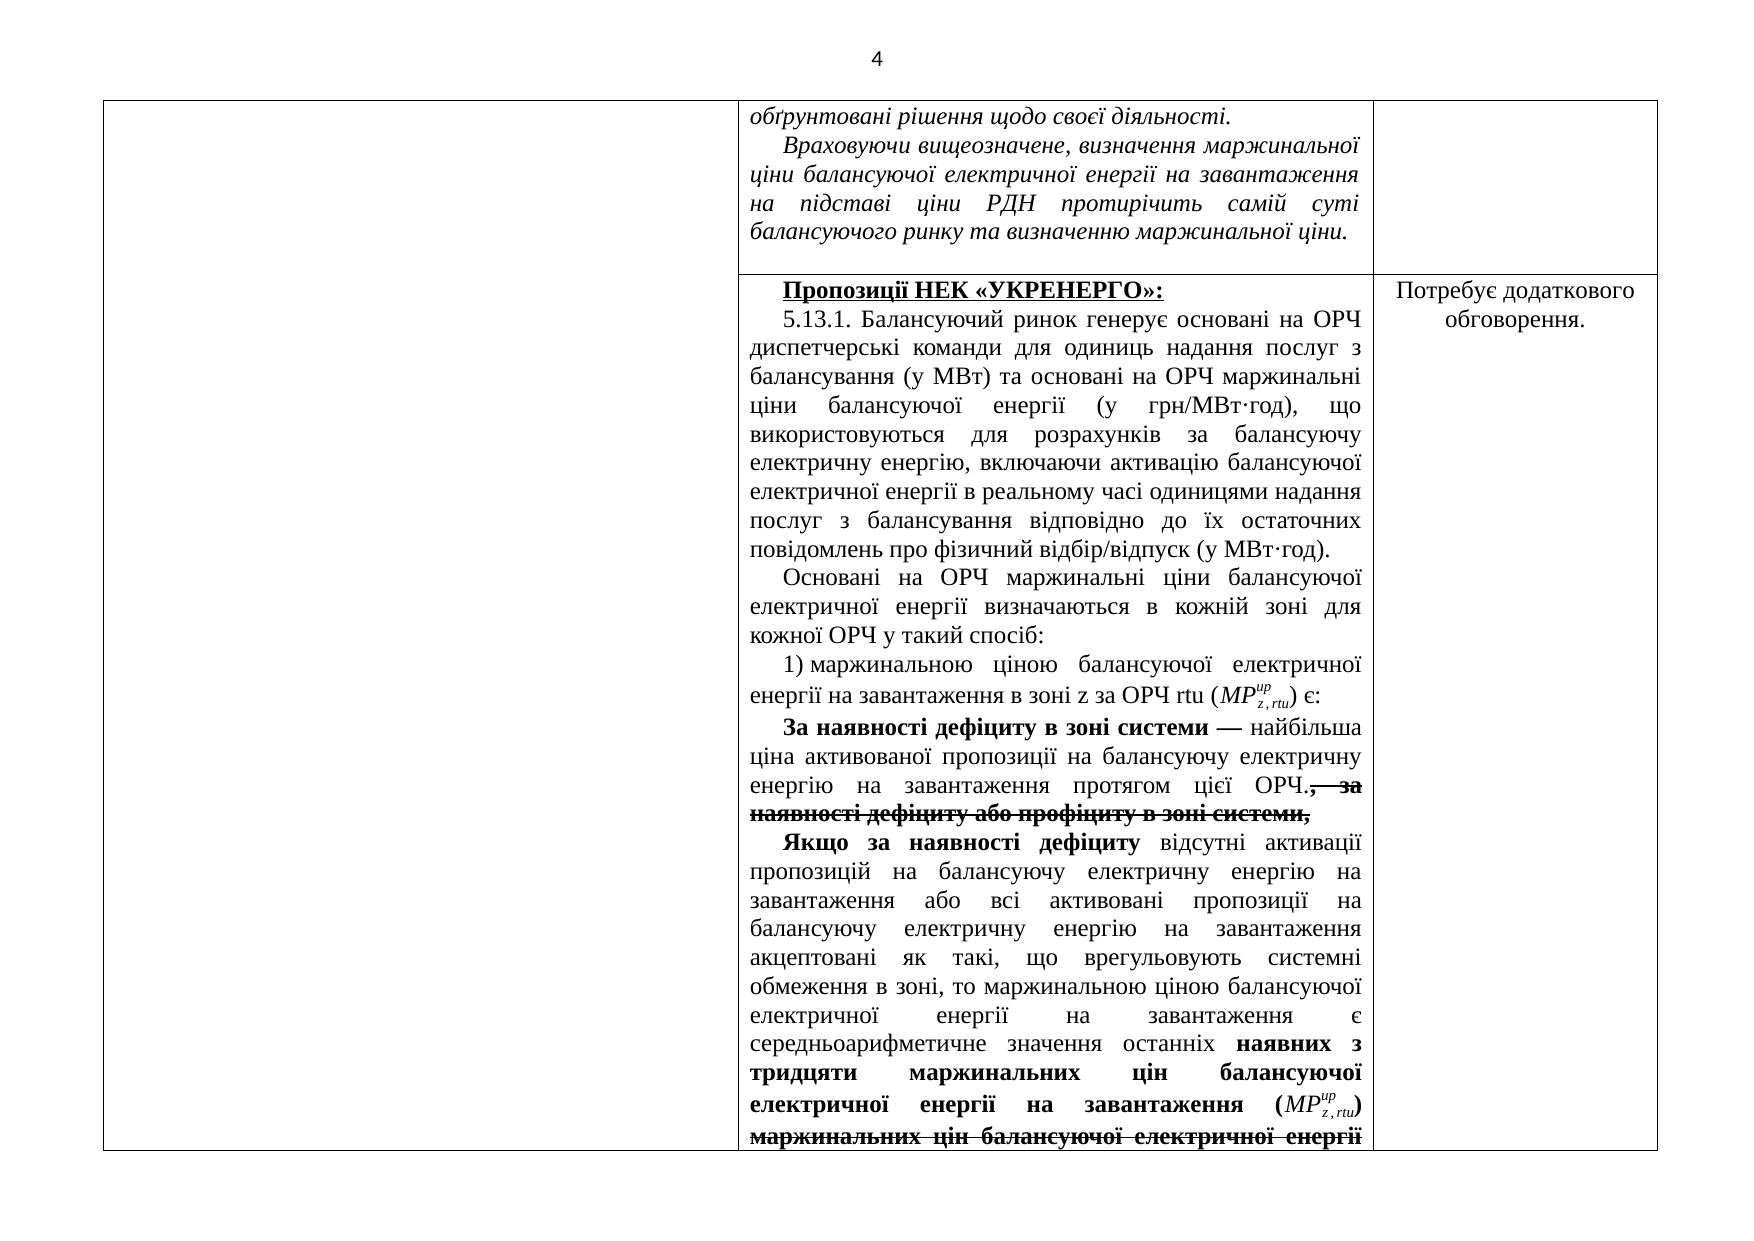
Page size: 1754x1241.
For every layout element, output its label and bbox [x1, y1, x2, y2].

table_cell [1374, 275, 1657, 1150]
table_cell [104, 101, 738, 1150]
table_cell [739, 275, 1373, 1150]
table_cell [1374, 101, 1657, 274]
table_cell [739, 101, 1373, 274]
